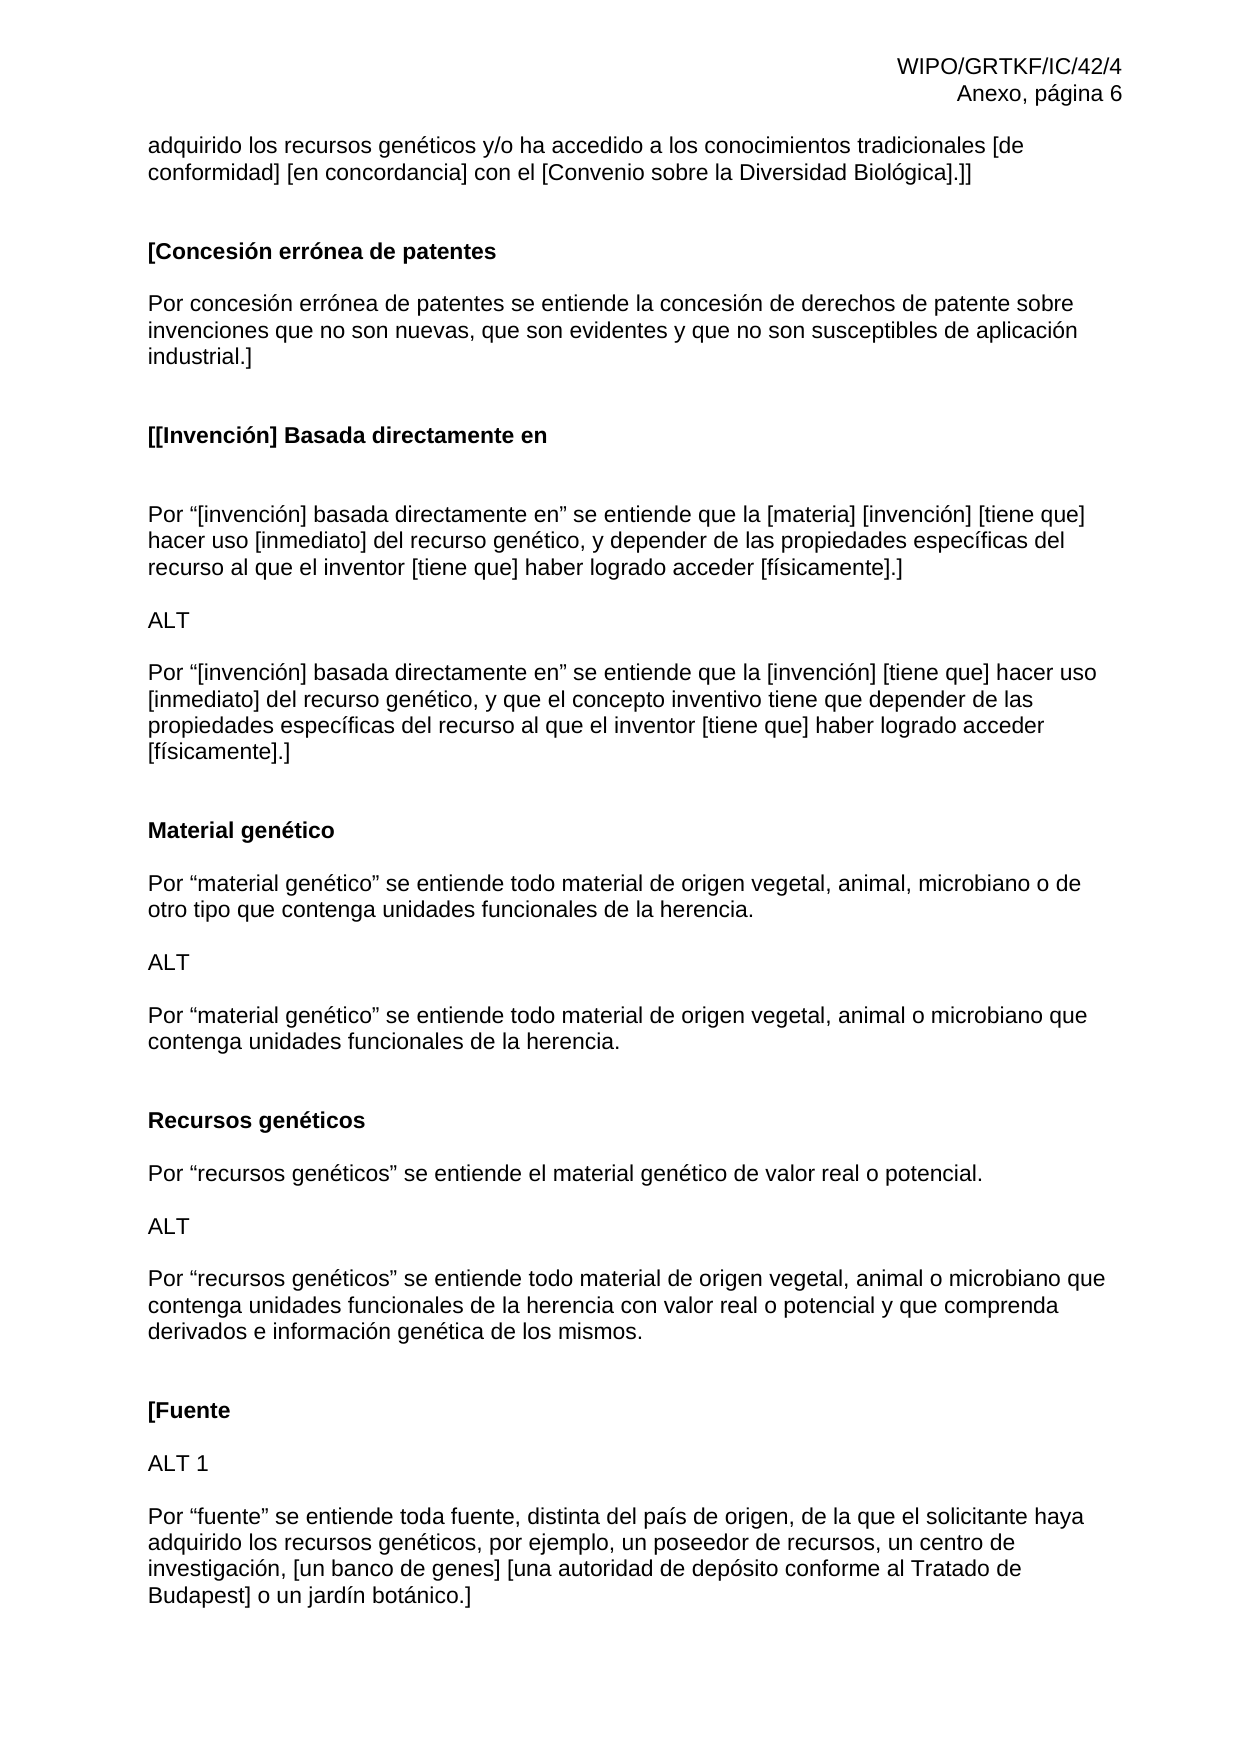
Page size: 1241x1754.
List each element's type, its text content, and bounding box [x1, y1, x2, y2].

text ALT [148, 949, 1122, 976]
text ALT [148, 607, 1122, 633]
text Por “material genético” se entiende todo material de origen vegetal, animal o microbiano que contenga unidades funcionales de la herencia. [148, 1002, 1122, 1054]
text ALT 1 [148, 1450, 1122, 1476]
text Material genético [148, 817, 1122, 844]
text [148, 132, 1122, 185]
text Por “recursos genéticos” se entiende todo material de origen vegetal, animal o microbiano que contenga unidades funcionales de la herencia con valor real o potencial y que comprenda derivados e información genética de los mismos. [148, 1265, 1122, 1344]
text [[Invención] Basada directamente en [148, 422, 1122, 448]
text [Concesión errónea de patentes [148, 238, 1122, 264]
text Por concesión errónea de patentes se entiende la concesión de derechos de patente sobre invenciones que no son nuevas, que son evidentes y que no son susceptibles de aplicación industrial.] [148, 290, 1122, 369]
text Por “recursos genéticos” se entiende el material genético de valor real o potencial. [148, 1160, 1122, 1186]
text Por “[invención] basada directamente en” se entiende que la [invención] [tiene que] hacer uso [inmediato] del recurso genético, y que el concepto inventivo tiene que depender de las propiedades específicas del recurso al que el inventor [tiene que] haber logrado acceder [físicamente].] [148, 659, 1122, 765]
text Recursos genéticos [148, 1107, 1122, 1134]
text Por “fuente” se entiende toda fuente, distinta del país de origen, de la que el solicitante haya adquirido los recursos genéticos, por ejemplo, un poseedor de recursos, un centro de investigación, [un banco de genes] [una autoridad de depósito conforme al Tratado de Budapest] o un jardín botánico.] [148, 1503, 1122, 1608]
text Por “material genético” se entiende todo material de origen vegetal, animal, microbiano o de otro tipo que contenga unidades funcionales de la herencia. [148, 870, 1122, 923]
text ALT [148, 1213, 1122, 1239]
text [Fuente [148, 1397, 1122, 1423]
text Por “[invención] basada directamente en” se entiende que la [materia] [invención] [tiene que] hacer uso [inmediato] del recurso genético, y depender de las propiedades específicas del recurso al que el inventor [tiene que] haber logrado acceder [físicamente].] [148, 501, 1122, 580]
